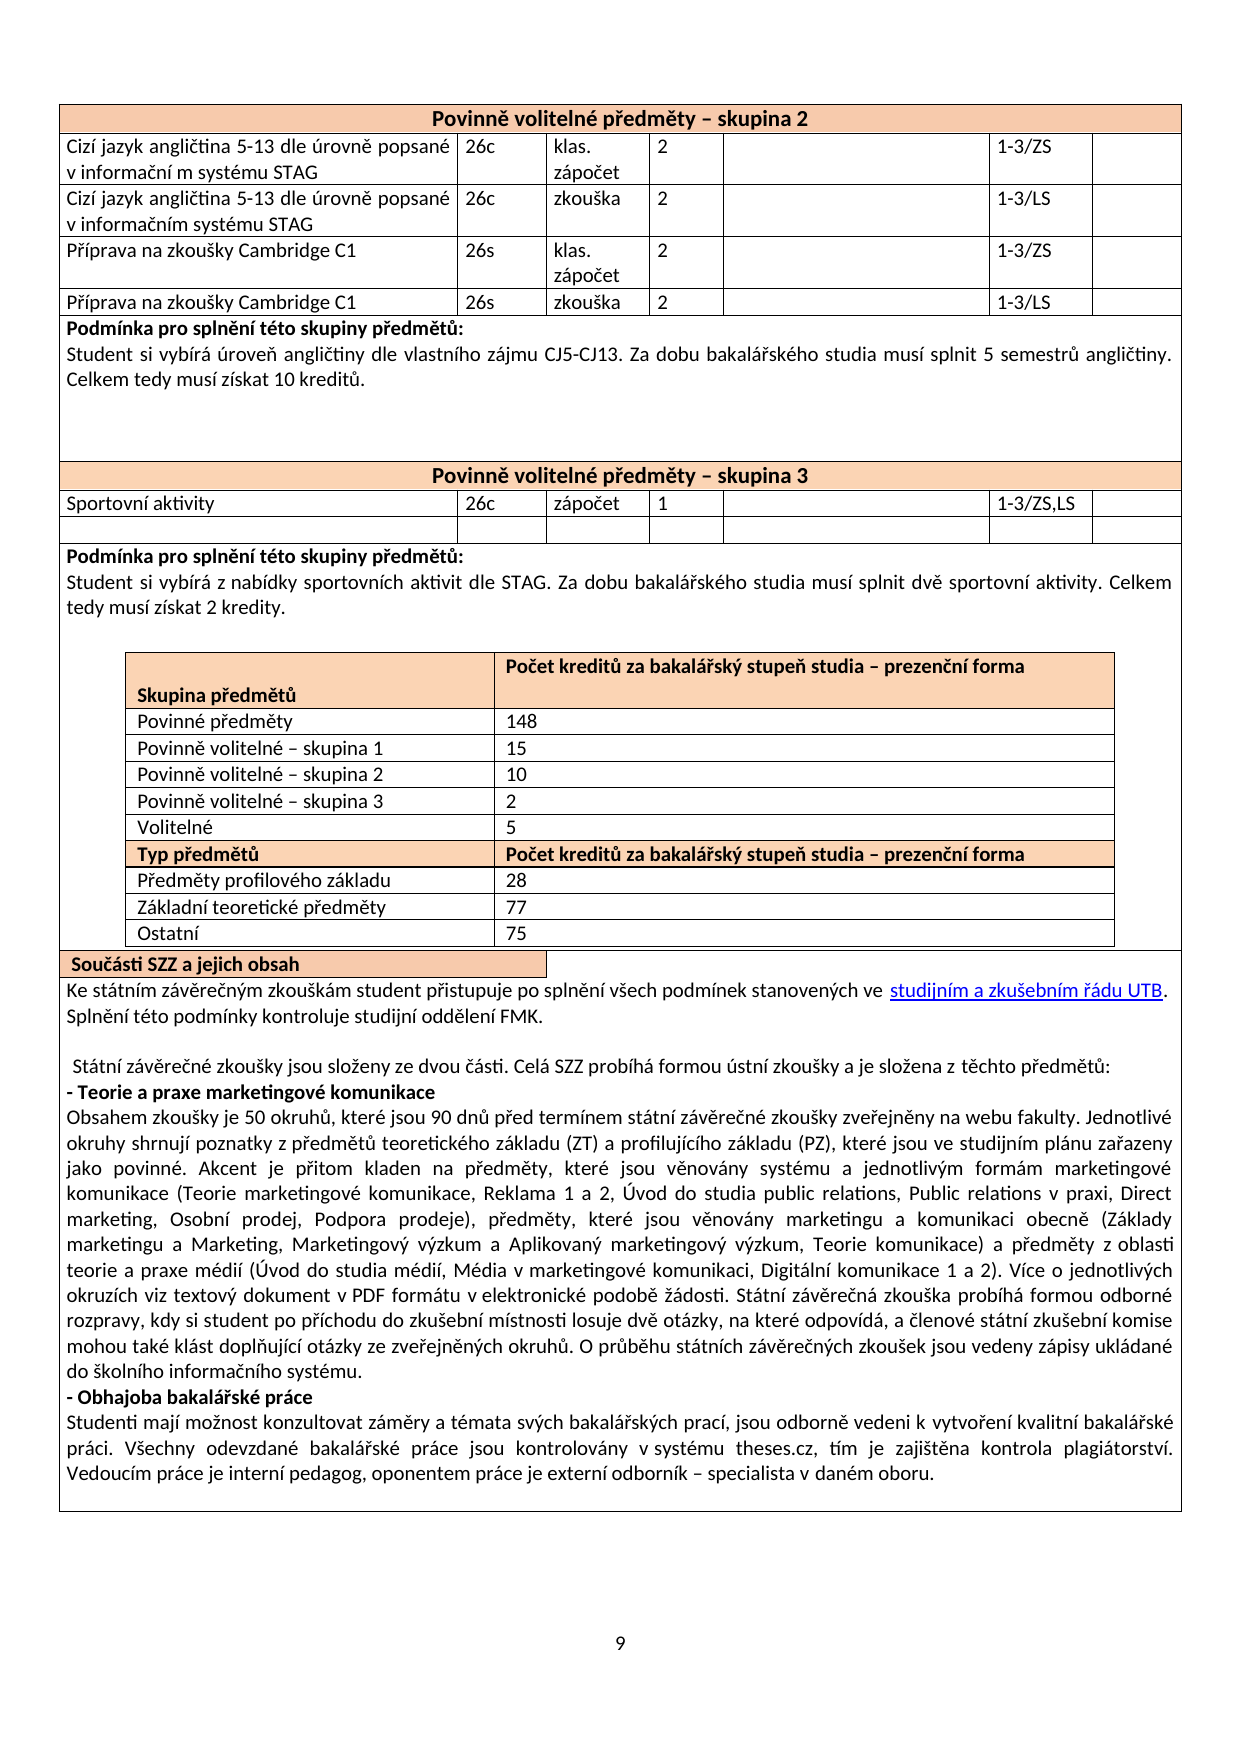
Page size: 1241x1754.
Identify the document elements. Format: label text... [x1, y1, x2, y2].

table_cell 1-3/ZS [990, 134, 1092, 184]
table_cell 2 [650, 289, 723, 314]
table_cell [1093, 185, 1181, 236]
table_cell 2 [650, 134, 723, 184]
table_cell 1 [650, 491, 723, 516]
table_cell 26c [458, 134, 546, 184]
table_cell [1093, 134, 1181, 184]
table_cell 2 [650, 237, 723, 288]
table_cell Podmínka pro splnění této skupiny předmětů: Student si vybírá úroveň angličtiny dle vlastního zájmu CJ5-CJ13. Za dobu bakalářského studia musí splnit 5 semestrů angličtiny. Celkem tedy musí získat 10 kreditů. [60, 316, 1181, 461]
table_cell 2 [650, 185, 723, 236]
table_cell 26c [458, 491, 546, 516]
table_cell Příprava na zkoušky Cambridge C1 [60, 289, 457, 314]
table_cell 1-3/ZS [990, 237, 1092, 288]
table_cell [547, 517, 649, 542]
table_cell [458, 517, 546, 542]
table_cell klas. zápočet [547, 237, 649, 288]
table_cell Příprava na zkoušky Cambridge C1 [60, 237, 457, 288]
table_cell [1093, 237, 1181, 288]
table_cell Součásti SZZ a jejich obsah [60, 951, 546, 977]
table_cell zkouška [547, 289, 649, 314]
table_cell [724, 237, 989, 288]
table_cell [724, 134, 989, 184]
table_cell [547, 951, 1181, 977]
table_cell [1093, 517, 1181, 542]
table_cell zápočet [547, 491, 649, 516]
table_cell [724, 185, 989, 236]
table_cell [650, 517, 723, 542]
table_cell Ke státním závěrečným zkouškám student přistupuje po splnění všech podmínek stanovených ve studijním a zkušebním řádu UTB. Splnění této podmínky kontroluje studijní oddělení FMK. Státní závěrečné zkoušky jsou složeny ze dvou části. Celá SZZ probíhá formou ústní zkoušky a je složena z těchto předmětů: - Teorie a praxe marketingové komunikace Obsahem zkoušky je 50 okruhů, které jsou 90 dnů před termínem státní závěrečné zkoušky zveřejněny na webu fakulty. Jednotlivé okruhy shrnují poznatky z předmětů teoretického základu (ZT) a profilujícího základu (PZ), které jsou ve studijním plánu zařazeny jako povinné. Akcent je přitom kladen na předměty, které jsou věnovány systému a jednotlivým formám marketingové komunikace (Teorie marketingové komunikace, Reklama 1 a 2, Úvod do studia public relations, Public relations v praxi, Direct marketing, Osobní prodej, Podpora prodeje), předměty, které jsou věnovány marketingu a komunikaci obecně (Základy marketingu a Marketing, Marketingový výzkum a Aplikovaný marketingový výzkum, Teorie komunikace) a předměty z oblasti teorie a praxe médií (Úvod do studia médií, Média v marketingové komunikaci, Digitální komunikace 1 a 2). Více o jednotlivých okruzích viz textový dokument v PDF formátu v elektronické podobě žádosti. Státní závěrečná zkouška probíhá formou odborné rozpravy, kdy si student po příchodu do zkušební místnosti losuje dvě otázky, na které odpovídá, a členové státní zkušební komise mohou také klást doplňující otázky ze zveřejněných okruhů. O průběhu státních závěrečných zkoušek jsou vedeny zápisy ukládané do školního informačního systému. - Obhajoba bakalářské práce Studenti mají možnost konzultovat záměry a témata svých bakalářských prací, jsou odborně vedeni k vytvoření kvalitní bakalářské práci. Všechny odevzdané bakalářské práce jsou kontrolovány v systému theses.cz, tím je zajištěna kontrola plagiátorství. Vedoucím práce je interní pedagog, oponentem práce je externí odborník – specialista v daném oboru. [60, 977, 1181, 1511]
table_cell 26s [458, 237, 546, 288]
table_cell Cizí jazyk angličtina 5-13 dle úrovně popsané v informační m systému STAG [60, 134, 457, 184]
table_cell klas. zápočet [547, 134, 649, 184]
table_cell [60, 517, 457, 542]
table_cell Povinně volitelné předměty – skupina 2 [60, 105, 1181, 132]
table_cell 1-3/ZS,LS [990, 491, 1092, 516]
table_cell Podmínka pro splnění této skupiny předmětů: Student si vybírá z nabídky sportovních aktivit dle STAG. Za dobu bakalářského studia musí splnit dvě sportovní aktivity. Celkem tedy musí získat 2 kredity. [60, 544, 1181, 950]
table_cell [1093, 289, 1181, 314]
table_cell [724, 491, 989, 516]
table_cell 1-3/LS [990, 289, 1092, 314]
table_cell 26c [458, 185, 546, 236]
table_cell 26s [458, 289, 546, 314]
table_cell [724, 517, 989, 542]
table_cell Sportovní aktivity [60, 491, 457, 516]
table_cell 1-3/LS [990, 185, 1092, 236]
table_cell Cizí jazyk angličtina 5-13 dle úrovně popsané v informačním systému STAG [60, 185, 457, 236]
table_cell [1093, 491, 1181, 516]
table_cell [724, 289, 989, 314]
table_cell zkouška [547, 185, 649, 236]
table_cell Povinně volitelné předměty – skupina 3 [60, 462, 1181, 489]
table_cell [990, 517, 1092, 542]
